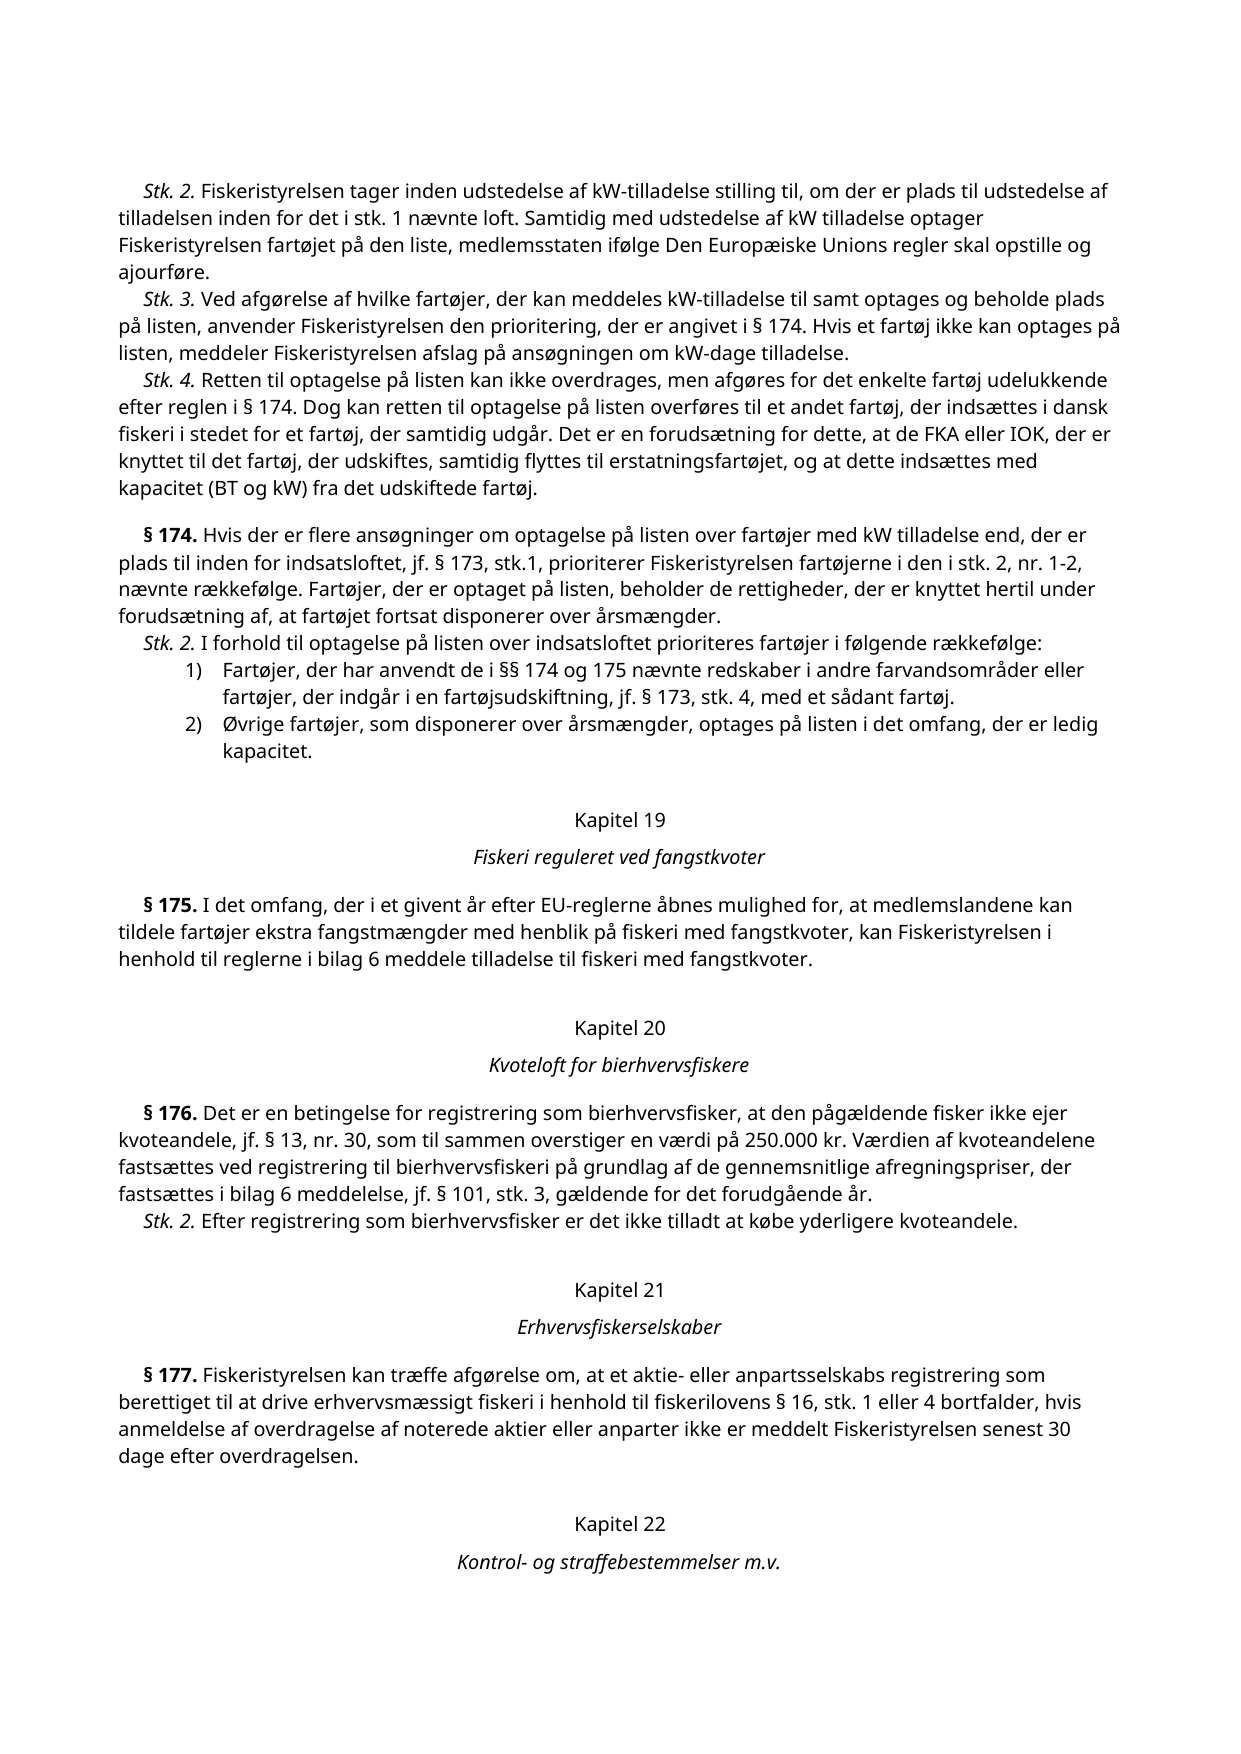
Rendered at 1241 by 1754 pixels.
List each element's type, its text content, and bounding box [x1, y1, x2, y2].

text Stk. 2. Fiskeristyrelsen tager inden udstedelse af kW-tilladelse stilling til, om der er plads til udstedelse af tilladelsen inden for det i stk. 1 nævnte loft. Samtidig med udstedelse af kW tilladelse optager Fiskeristyrelsen fartøjet på den liste, medlemsstaten ifølge Den Europæiske Unions regler skal opstille og ajourføre. [118, 177, 1122, 285]
text Kontrol- og straffebestemmelser m.v. [118, 1548, 1122, 1575]
text Erhvervsfiskerselskaber [118, 1313, 1122, 1340]
text Stk. 2. Efter registrering som bierhvervsfisker er det ikke tilladt at købe yderligere kvoteandele. [118, 1207, 1122, 1234]
text Kapitel 21 [118, 1276, 1122, 1303]
text Stk. 3. Ved afgørelse af hvilke fartøjer, der kan meddeles kW-tilladelse til samt optages og beholde plads på listen, anvender Fiskeristyrelsen den prioritering, der er angivet i § 174. Hvis et fartøj ikke kan optages på listen, meddeler Fiskeristyrelsen afslag på ansøgningen om kW-dage tilladelse. [118, 285, 1122, 366]
text Kapitel 19 [118, 806, 1122, 833]
text § 176. Det er en betingelse for registrering som bierhvervsfisker, at den pågældende fisker ikke ejer kvoteandele, jf. § 13, nr. 30, som til sammen overstiger en værdi på 250.000 kr. Værdien af kvoteandelene fastsættes ved registrering til bierhvervsfiskeri på grundlag af de gennemsnitlige afregningspriser, der fastsættes i bilag 6 meddelelse, jf. § 101, stk. 3, gældende for det forudgående år. [118, 1099, 1122, 1207]
text § 174. Hvis der er flere ansøgninger om optagelse på listen over fartøjer med kW tilladelse end, der er plads til inden for indsatsloftet, jf. § 173, stk.1, prioriterer Fiskeristyrelsen fartøjerne i den i stk. 2, nr. 1-2, nævnte rækkefølge. Fartøjer, der er optaget på listen, beholder de rettigheder, der er knyttet hertil under forudsætning af, at fartøjet fortsat disponerer over årsmængder. [118, 522, 1122, 630]
list Fartøjer, der har anvendt de i §§ 174 og 175 nævnte redskaber i andre farvandsområder eller fartøjer, der indgår i en fartøjsudskiftning, jf. § 173, stk. 4, med et sådant fartøj. [185, 657, 1122, 711]
text Kvoteloft for bierhvervsfiskere [118, 1051, 1122, 1078]
text Fiskeri reguleret ved fangstkvoter [118, 844, 1122, 871]
text § 177. Fiskeristyrelsen kan træffe afgørelse om, at et aktie- eller anpartsselskabs registrering som berettiget til at drive erhvervsmæssigt fiskeri i henhold til fiskerilovens § 16, stk. 1 eller 4 bortfalder, hvis anmeldelse af overdragelse af noterede aktier eller anparter ikke er meddelt Fiskeristyrelsen senest 30 dage efter overdragelsen. [118, 1361, 1122, 1469]
text Kapitel 20 [118, 1014, 1122, 1041]
text Kapitel 22 [118, 1511, 1122, 1538]
list Øvrige fartøjer, som disponerer over årsmængder, optages på listen i det omfang, der er ledig kapacitet. [185, 711, 1122, 764]
text Stk. 4. Retten til optagelse på listen kan ikke overdrages, men afgøres for det enkelte fartøj udelukkende efter reglen i § 174. Dog kan retten til optagelse på listen overføres til et andet fartøj, der indsættes i dansk fiskeri i stedet for et fartøj, der samtidig udgår. Det er en forudsætning for dette, at de FKA eller IOK, der er knyttet til det fartøj, der udskiftes, samtidig flyttes til erstatningsfartøjet, og at dette indsættes med kapacitet (BT og kW) fra det udskiftede fartøj. [118, 366, 1122, 501]
text Stk. 2. I forhold til optagelse på listen over indsatsloftet prioriteres fartøjer i følgende rækkefølge: [118, 630, 1122, 657]
text § 175. I det omfang, der i et givent år efter EU-reglerne åbnes mulighed for, at medlemslandene kan tildele fartøjer ekstra fangstmængder med henblik på fiskeri med fangstkvoter, kan Fiskeristyrelsen i henhold til reglerne i bilag 6 meddele tilladelse til fiskeri med fangstkvoter. [118, 891, 1122, 972]
